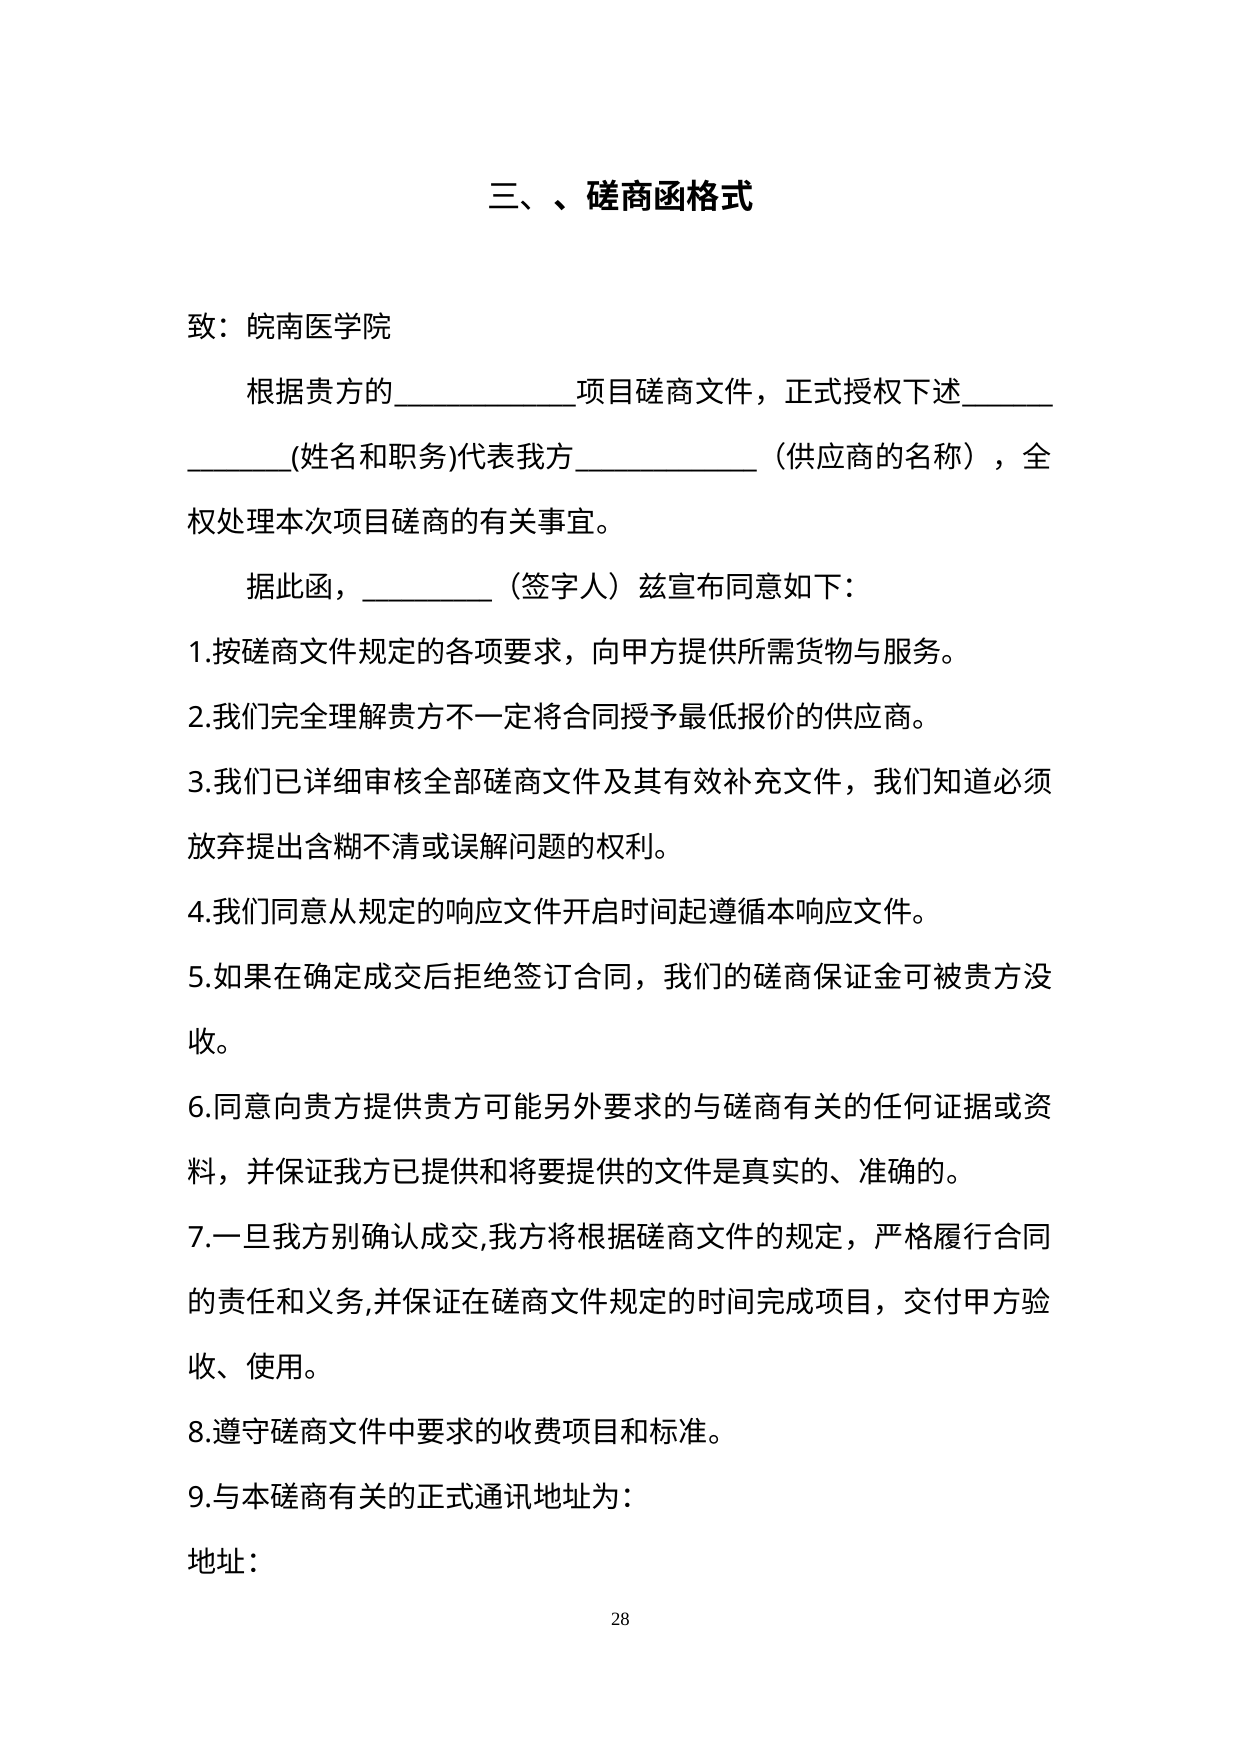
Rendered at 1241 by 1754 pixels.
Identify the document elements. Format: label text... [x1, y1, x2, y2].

text 5.如果在确定成交后拒绝签订合同，我们的磋商保证金可被贵方没收。 [187, 942, 1053, 1072]
text 据此函，__________（签字人）兹宣布同意如下： [187, 552, 1053, 617]
text 7.一旦我方别确认成交,我方将根据磋商文件的规定，严格履行合同的责任和义务,并保证在磋商文件规定的时间完成项目，交付甲方验收、使用。 [187, 1202, 1053, 1397]
text 1.按磋商文件规定的各项要求，向甲方提供所需货物与服务。 [187, 617, 1053, 682]
text 3.我们已详细审核全部磋商文件及其有效补充文件，我们知道必须放弃提出含糊不清或误解问题的权利。 [187, 747, 1053, 877]
text 致：皖南医学院 [187, 292, 1053, 357]
text 三、、磋商函格式 [187, 162, 1053, 227]
text 2.我们完全理解贵方不一定将合同授予最低报价的供应商。 [187, 682, 1053, 747]
text 地址： [187, 1527, 1053, 1592]
text 6.同意向贵方提供贵方可能另外要求的与磋商有关的任何证据或资料，并保证我方已提供和将要提供的文件是真实的、准确的。 [187, 1072, 1053, 1202]
text 4.我们同意从规定的响应文件开启时间起遵循本响应文件。 [187, 877, 1053, 942]
text 8.遵守磋商文件中要求的收费项目和标准。 [187, 1397, 1053, 1462]
text 根据贵方的______________项目磋商文件，正式授权下述_______________(姓名和职务)代表我方______________（供应商的名称），全权处理本次项目磋商的有关事宜。 [187, 357, 1053, 552]
text 9.与本磋商有关的正式通讯地址为： [187, 1462, 1053, 1527]
